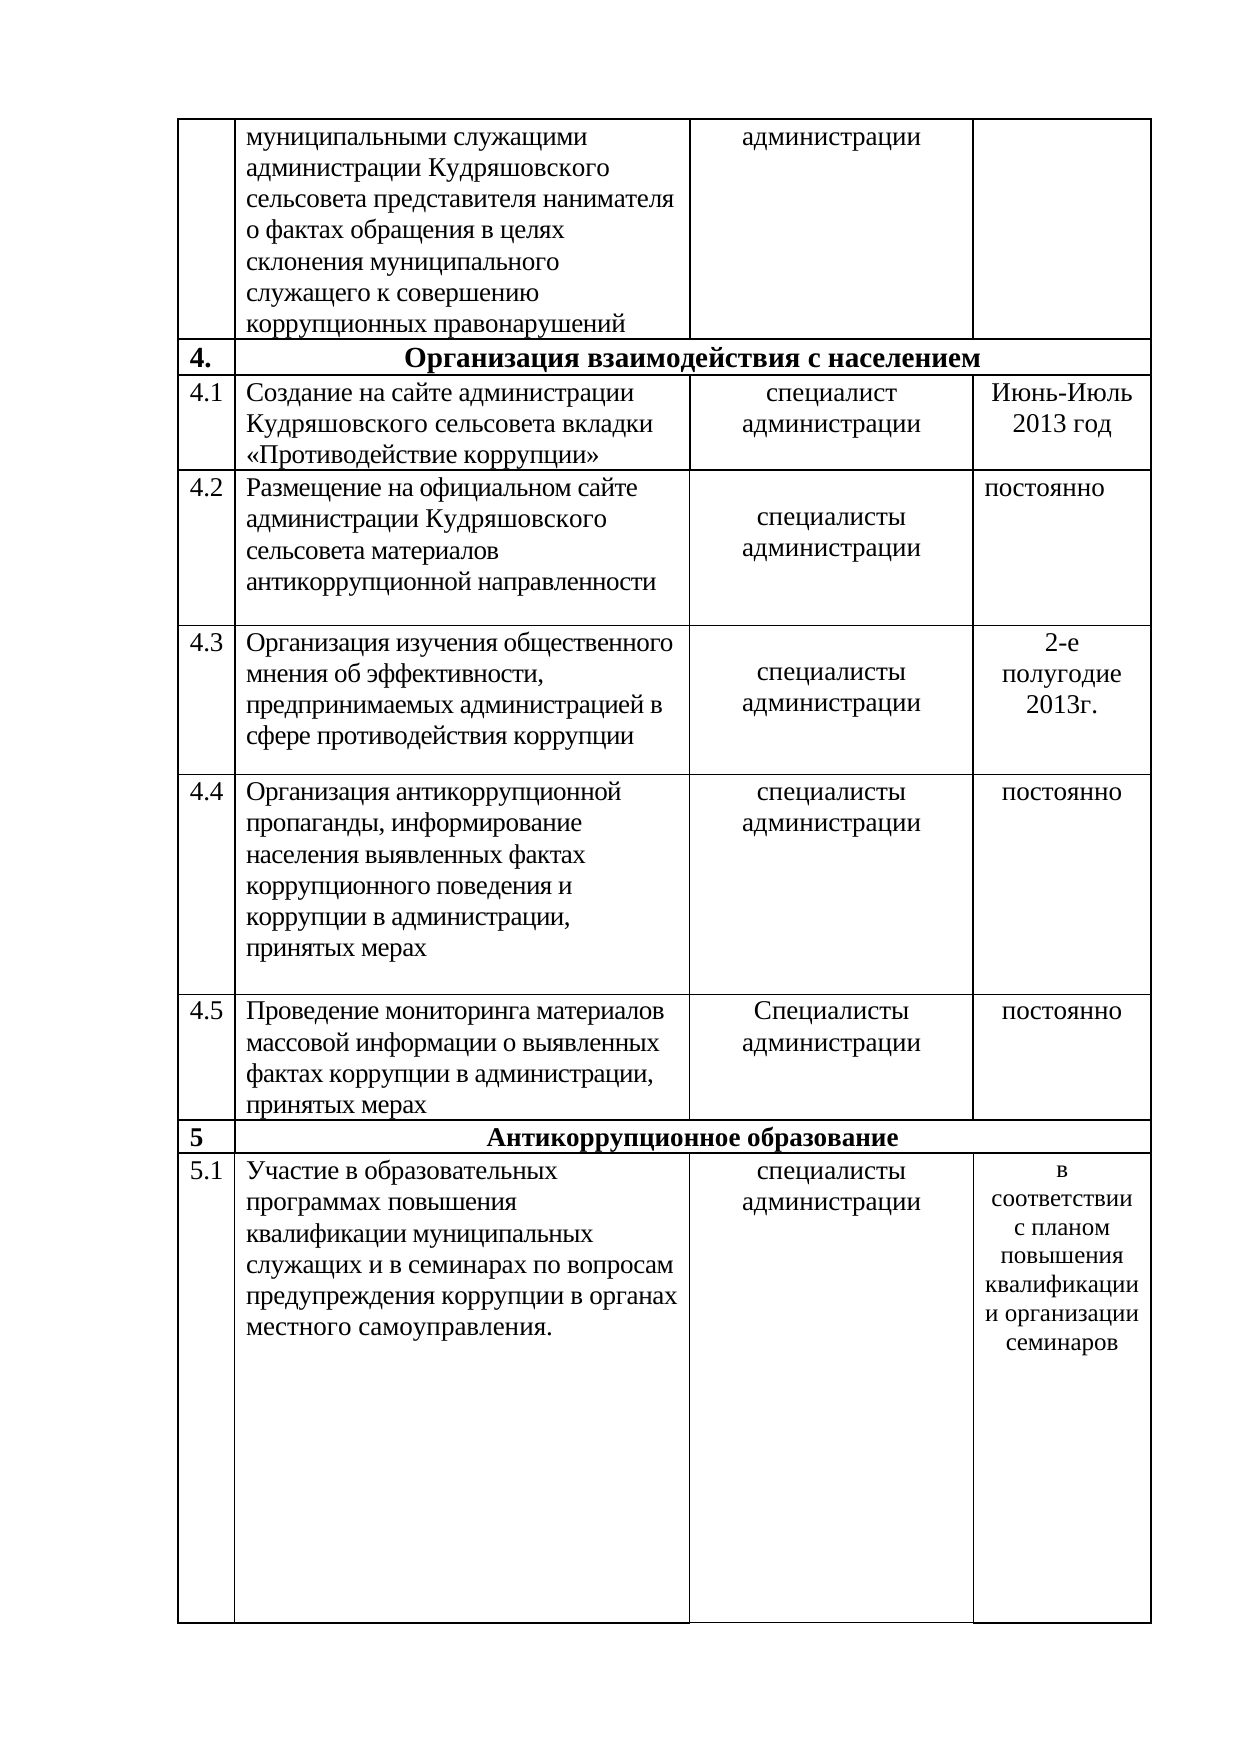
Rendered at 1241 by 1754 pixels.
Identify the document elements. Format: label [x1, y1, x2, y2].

table_header [179, 471, 234, 625]
table_header [179, 1154, 234, 1622]
table_header [690, 471, 972, 625]
table_header [974, 775, 1150, 994]
table_header [691, 120, 972, 338]
table_header [690, 1154, 973, 1622]
table_header [236, 995, 689, 1119]
table_header [690, 626, 972, 774]
table_header [179, 775, 234, 994]
table_header [179, 376, 234, 469]
table_header [236, 1121, 1150, 1152]
table_header [235, 1154, 689, 1622]
table_header [236, 376, 689, 469]
table_header [690, 775, 972, 994]
table_header [974, 120, 1150, 338]
table_header [179, 340, 234, 374]
table_header [179, 120, 234, 338]
table_header [974, 626, 1150, 774]
table_header [974, 1154, 1150, 1622]
table_header [179, 995, 234, 1119]
table_header [780, 1135, 784, 1145]
table_header [236, 120, 689, 338]
table_header [691, 376, 972, 469]
table_header [974, 471, 1150, 625]
table_header [236, 775, 689, 994]
table_header [236, 471, 689, 625]
table_header [179, 626, 234, 774]
table_header [690, 995, 972, 1119]
table_header [974, 376, 1150, 469]
table_header [974, 995, 1150, 1119]
table_header [236, 626, 689, 774]
table_header [585, 1135, 589, 1145]
table_header [600, 1135, 604, 1145]
table_header [236, 340, 1150, 374]
table_header [179, 1121, 234, 1152]
